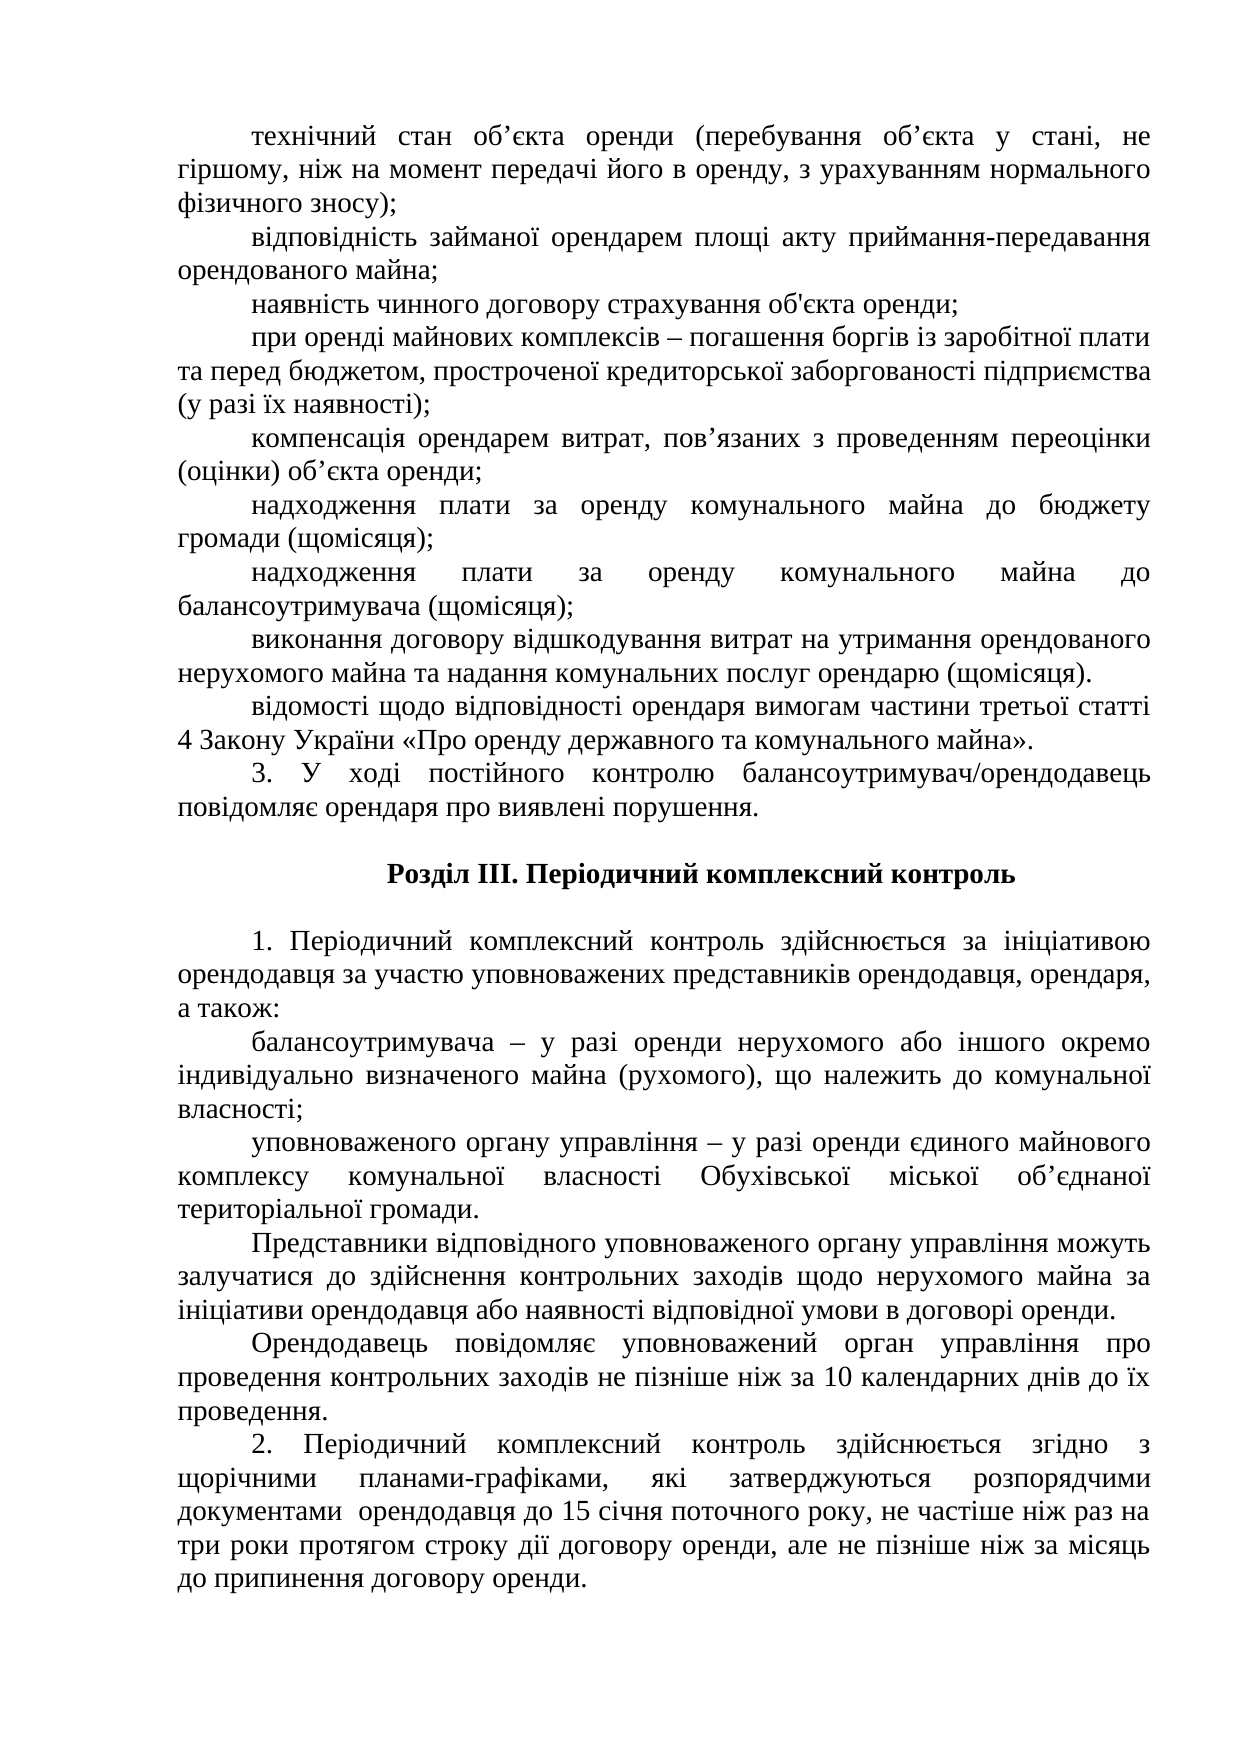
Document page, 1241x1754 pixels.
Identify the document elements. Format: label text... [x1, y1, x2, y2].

text Розділ ІІІ. Періодичний комплексний контроль [177, 856, 1152, 889]
text 2. Періодичний комплексний контроль здійснюється згідно з щорічними планами-графіками, які затверджуються розпорядчими документами орендодавця до 15 січня поточного року, не частіше ніж раз на три роки протягом строку дії договору оренди, але не пізніше ніж за місяць до припинення договору оренди. [177, 1426, 1152, 1594]
text технічний стан об’єкта оренди (перебування об’єкта у стані, не гіршому, ніж на момент передачі його в оренду, з урахуванням нормального фізичного зносу); [177, 118, 1152, 219]
text балансоутримувача – у разі оренди нерухомого або іншого окремо індивідуально визначеного майна (рухомого), що належить до комунальної власності; [177, 1024, 1152, 1124]
text Орендодавець повідомляє уповноважений орган управління про проведення контрольних заходів не пізніше ніж за 10 календарних днів до їх проведення. [177, 1326, 1152, 1426]
text відповідність займаної орендарем площі акту приймання-передавання орендованого майна; [177, 219, 1152, 286]
text надходження плати за оренду комунального майна до бюджету громади (щомісяця); [177, 487, 1152, 554]
text відомості щодо відповідності орендаря вимогам частини третьої статті 4 Закону України «Про оренду державного та комунального майна». [177, 688, 1152, 755]
text компенсація орендарем витрат, пов’язаних з проведенням переоцінки (оцінки) об’єкта оренди; [177, 420, 1152, 487]
text 1. Періодичний комплексний контроль здійснюється за ініціативою орендодавця за участю уповноважених представників орендодавця, орендаря, а також: [177, 923, 1152, 1024]
text уповноваженого органу управління – у разі оренди єдиного майнового комплексу комунальної власності Обухівської міської об’єднаної територіальної громади. [177, 1124, 1152, 1225]
text виконання договору відшкодування витрат на утримання орендованого нерухомого майна та надання комунальних послуг орендарю (щомісяця). [177, 621, 1152, 688]
text наявність чинного договору страхування об'єкта оренди; [177, 286, 1152, 319]
text Представники відповідного уповноваженого органу управління можуть залучатися до здійснення контрольних заходів щодо нерухомого майна за ініціативи орендодавця або наявності відповідної умови в договорі оренди. [177, 1225, 1152, 1326]
text 3. У ході постійного контролю балансоутримувач/орендодавець повідомляє орендаря про виявлені порушення. [177, 755, 1152, 822]
text при оренді майнових комплексів – погашення боргів із заробітної плати та перед бюджетом, простроченої кредиторської заборгованості підприємства (у разі їх наявності); [177, 319, 1152, 420]
text надходження плати за оренду комунального майна до балансоутримувача (щомісяця); [177, 554, 1152, 621]
